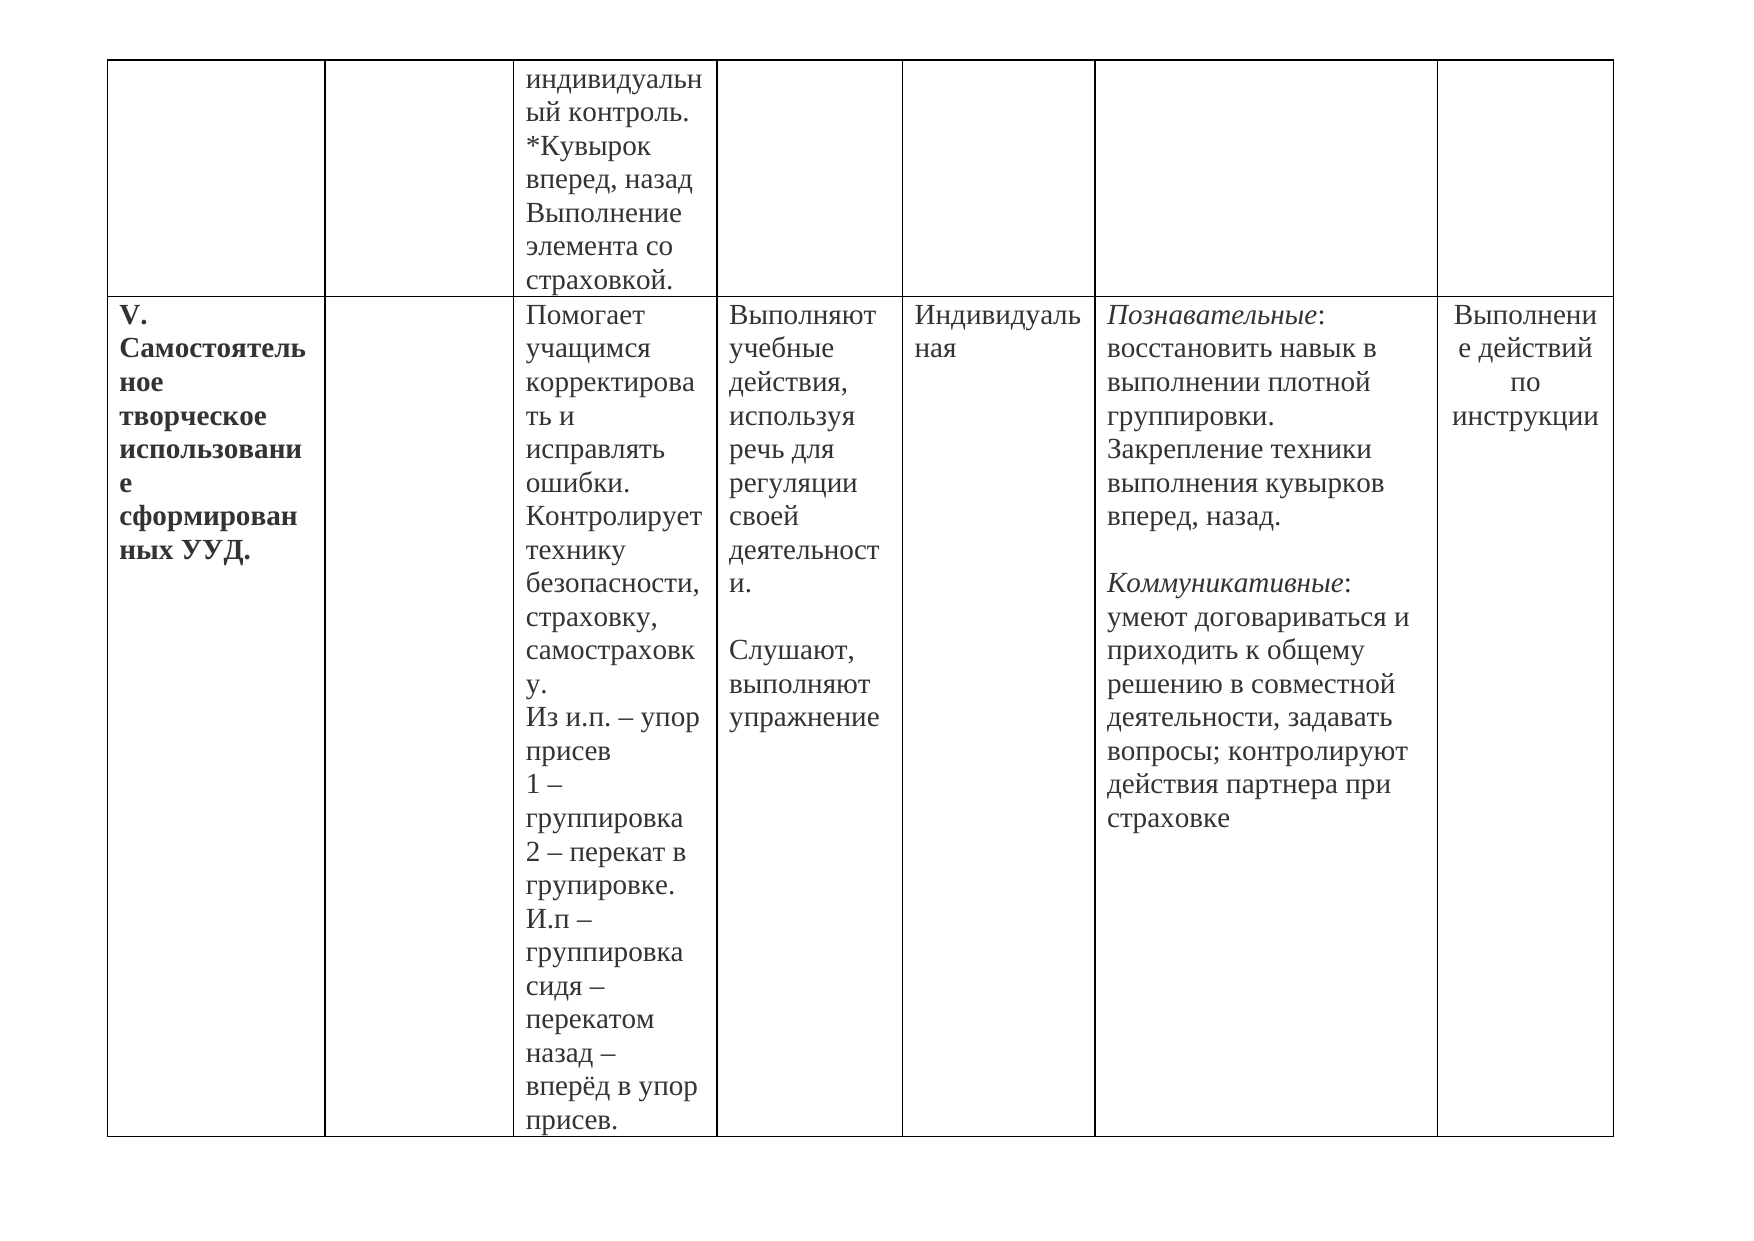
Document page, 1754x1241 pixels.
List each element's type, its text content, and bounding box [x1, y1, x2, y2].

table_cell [514, 61, 716, 296]
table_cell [1096, 297, 1437, 1136]
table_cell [1438, 297, 1613, 1136]
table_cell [718, 61, 902, 296]
table_cell [326, 297, 513, 1136]
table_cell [108, 61, 324, 296]
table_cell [1096, 61, 1437, 296]
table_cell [718, 297, 902, 1136]
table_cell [903, 61, 1094, 296]
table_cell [514, 297, 716, 1136]
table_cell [326, 61, 513, 296]
table_cell Индивидуальная [903, 297, 1094, 1136]
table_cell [108, 297, 324, 1136]
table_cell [1438, 61, 1613, 296]
